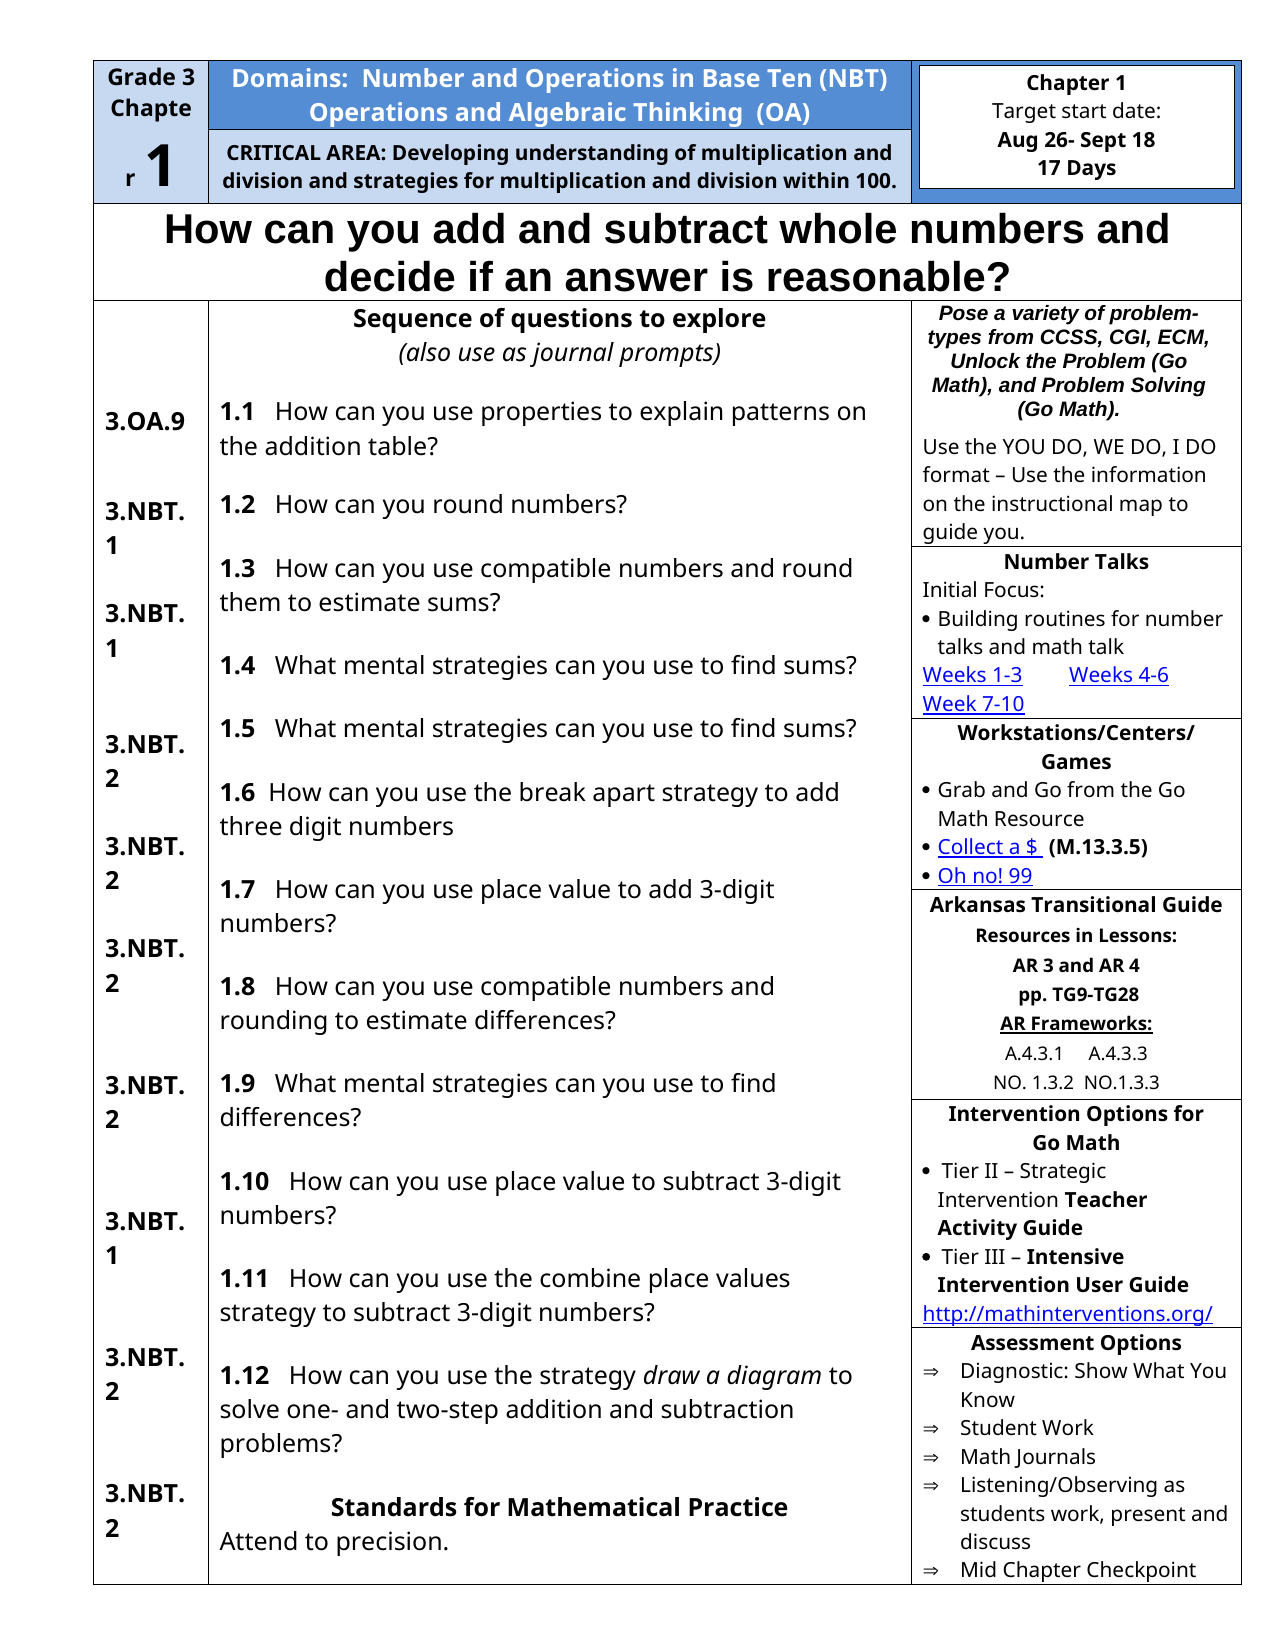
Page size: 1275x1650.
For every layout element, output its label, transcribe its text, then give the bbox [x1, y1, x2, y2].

table_cell 3.OA.9 3.NBT.1 3.NBT.1 3.NBT.2 3.NBT.2 3.NBT.2 3.NBT.2 3.NBT.1 3.NBT.2 3.NBT.2 3.NBT.2 3.OA.8 MP.6 MP.7 [94, 301, 208, 1584]
table_header [912, 61, 1241, 203]
table_cell Sequence of questions to explore (also use as journal prompts) 1.1 How can you use properties to explain patterns on the addition table? 1.2 How can you round numbers? 1.3 How can you use compatible numbers and round them to estimate sums? 1.4 What mental strategies can you use to find sums? 1.5 What mental strategies can you use to find sums? 1.6 How can you use the break apart strategy to add three digit numbers 1.7 How can you use place value to add 3-digit numbers? 1.8 How can you use compatible numbers and rounding to estimate differences? 1.9 What mental strategies can you use to find differences? 1.10 How can you use place value to subtract 3-digit numbers? 1.11 How can you use the combine place values strategy to subtract 3-digit numbers? 1.12 How can you use the strategy draw a diagram to solve one- and two-step addition and subtraction problems? Standards for Mathematical Practice Attend to precision. Looks for and make use of structure. [209, 301, 911, 1584]
table_cell Number Talks Initial Focus: Building routines for number talks and math talk Weeks 1-3 Weeks 4-6 Week 7-10 [912, 547, 1241, 717]
table_cell Pose a variety of problem-types from CCSS, CGI, ECM, Unlock the Problem (Go Math), and Problem Solving (Go Math). Use the YOU DO, WE DO, I DO format – Use the information on the instructional map to guide you. [912, 301, 1241, 546]
table_cell Workstations/Centers/Games Grab and Go from the Go Math Resource Collect a $ (M.13.3.5) Oh no! 99 [912, 719, 1241, 889]
table_cell Arkansas Transitional Guide Resources in Lessons: AR 3 and AR 4 pp. TG9-TG28 AR Frameworks: A.4.3.1 A.4.3.3 NO. 1.3.2 NO.1.3.3 [912, 890, 1241, 1098]
table_cell How can you add and subtract whole numbers and decide if an answer is reasonable? [94, 204, 1241, 300]
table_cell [912, 1328, 1241, 1584]
table_cell CRITICAL AREA: Developing understanding of multiplication and division and strategies for multiplication and division within 100. [209, 130, 911, 203]
table_header Domains: Number and Operations in Base Ten (NBT) Operations and Algebraic Thinking (OA) [209, 61, 911, 129]
table_cell Intervention Options for Go Math Tier II – Strategic Intervention Teacher Activity Guide Tier III – Intensive Intervention User Guide http://mathinterventions.org/ [912, 1100, 1241, 1327]
table_header Grade 3 Chapter 1 [94, 61, 208, 203]
